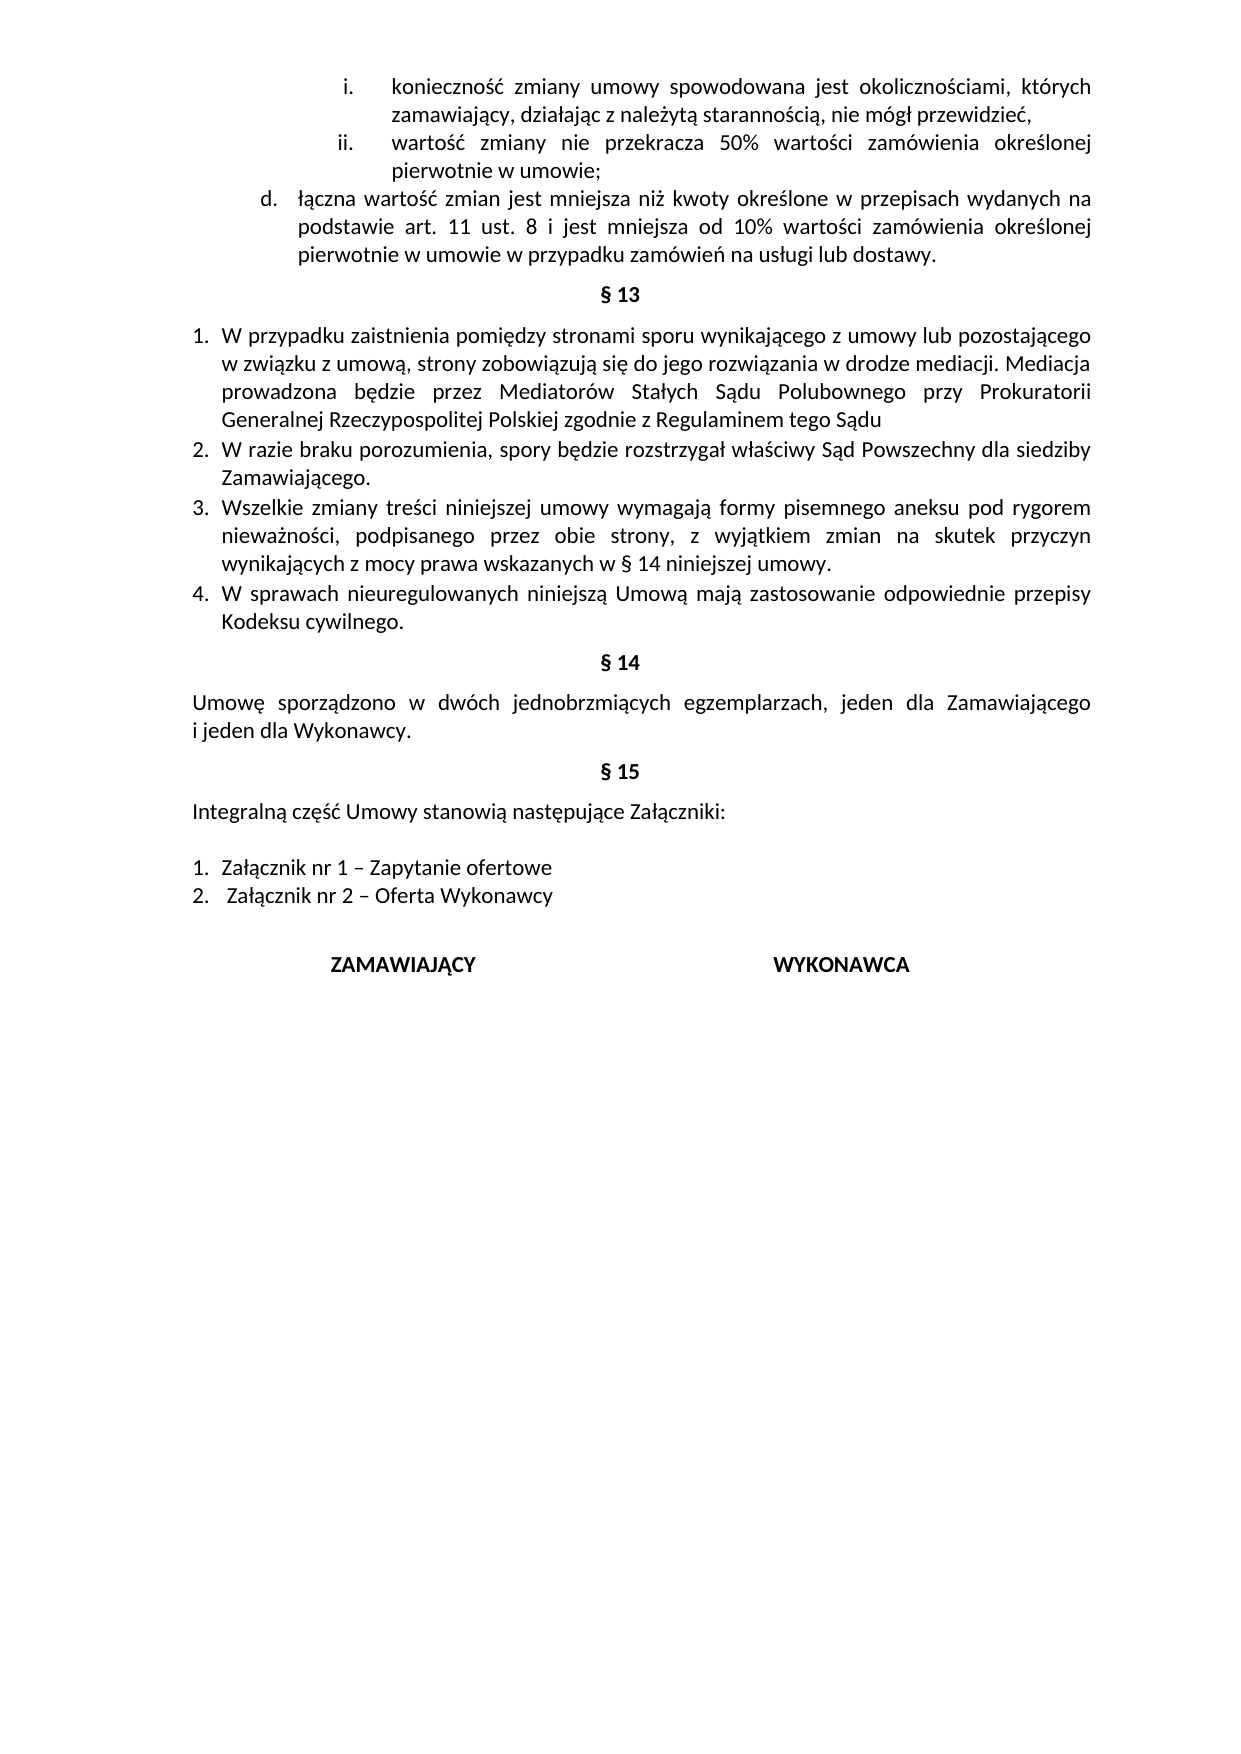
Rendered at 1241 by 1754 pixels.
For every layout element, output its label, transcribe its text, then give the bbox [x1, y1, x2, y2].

list wartość zmiany nie przekracza 50% wartości zamówienia określonej pierwotnie w umowie; [354, 128, 1093, 184]
text Integralną część Umowy stanowią następujące Załączniki: [192, 797, 1093, 825]
text ZAMAWIAJĄCY WYKONAWCA [148, 950, 1093, 978]
text Umowę sporządzono w dwóch jednobrzmiących egzemplarzach, jeden dla Zamawiającego i jeden dla Wykonawcy. [192, 688, 1093, 744]
list Wszelkie zmiany treści niniejszej umowy wymagają formy pisemnego aneksu pod rygorem nieważności, podpisanego przez obie strony, z wyjątkiem zmian na skutek przyczyn wynikających z mocy prawa wskazanych w § 14 niniejszej umowy. [192, 493, 1093, 577]
list łączna wartość zmian jest mniejsza niż kwoty określone w przepisach wydanych na podstawie art. 11 ust. 8 i jest mniejsza od 10% wartości zamówienia określonej pierwotnie w umowie w przypadku zamówień na usługi lub dostawy. [260, 184, 1093, 268]
list Załącznik nr 1 – Zapytanie ofertowe [192, 853, 1093, 881]
list konieczność zmiany umowy spowodowana jest okolicznościami, których zamawiający, działając z należytą starannością, nie mógł przewidzieć, [354, 72, 1093, 128]
text § 15 [148, 757, 1093, 785]
text § 13 [148, 281, 1093, 309]
list Załącznik nr 2 – Oferta Wykonawcy [192, 881, 1093, 909]
list W przypadku zaistnienia pomiędzy stronami sporu wynikającego z umowy lub pozostającego w związku z umową, strony zobowiązują się do jego rozwiązania w drodze mediacji. Mediacja prowadzona będzie przez Mediatorów Stałych Sądu Polubownego przy Prokuratorii Generalnej Rzeczypospolitej Polskiej zgodnie z Regulaminem tego Sądu [192, 321, 1093, 433]
text § 14 [148, 648, 1093, 676]
list W razie braku porozumienia, spory będzie rozstrzygał właściwy Sąd Powszechny dla siedziby Zamawiającego. [192, 435, 1093, 491]
list W sprawach nieuregulowanych niniejszą Umową mają zastosowanie odpowiednie przepisy Kodeksu cywilnego. [192, 579, 1093, 635]
